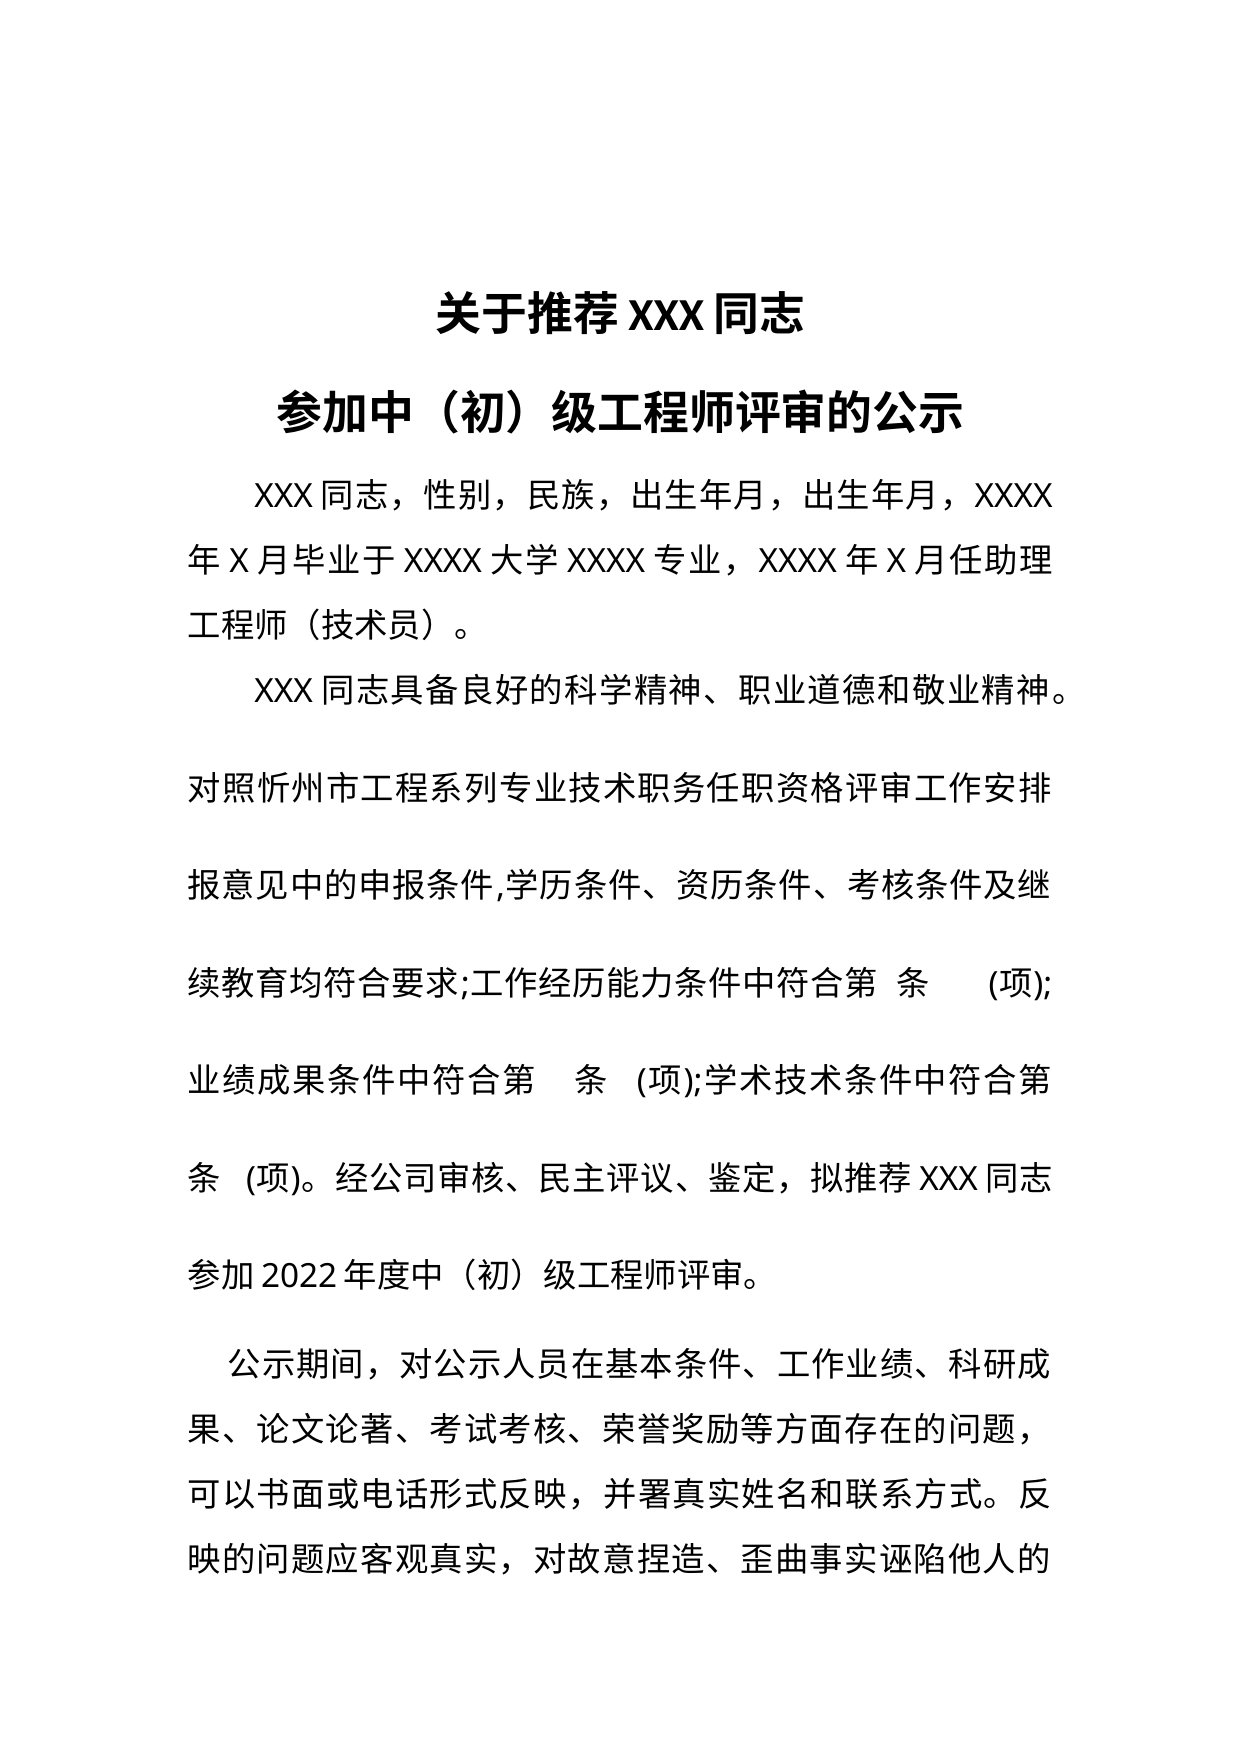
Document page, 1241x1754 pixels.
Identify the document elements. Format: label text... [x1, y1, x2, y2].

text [187, 1330, 1053, 1590]
subtitle 关于推荐XXX同志 [187, 262, 1053, 359]
subtitle 参加中（初）级工程师评审的公示 [187, 361, 1053, 459]
text XXX同志具备良好的科学精神、职业道德和敬业精神。对照忻州市工程系列专业技术职务任职资格评审工作安排报意见中的申报条件,学历条件、资历条件、考核条件及继续教育均符合要求;工作经历能力条件中符合第 条 (项);业绩成果条件中符合第 条 (项);学术技术条件中符合第 条 (项)。经公司审核、民主评议、鉴定，拟推荐XXX同志参加2022年度中（初）级工程师评审。 [187, 656, 1053, 1306]
text XXX同志，性别，民族，出生年月，出生年月，XXXX年X月毕业于XXXX大学XXXX专业，XXXX年X月任助理工程师（技术员）。 [187, 461, 1053, 656]
